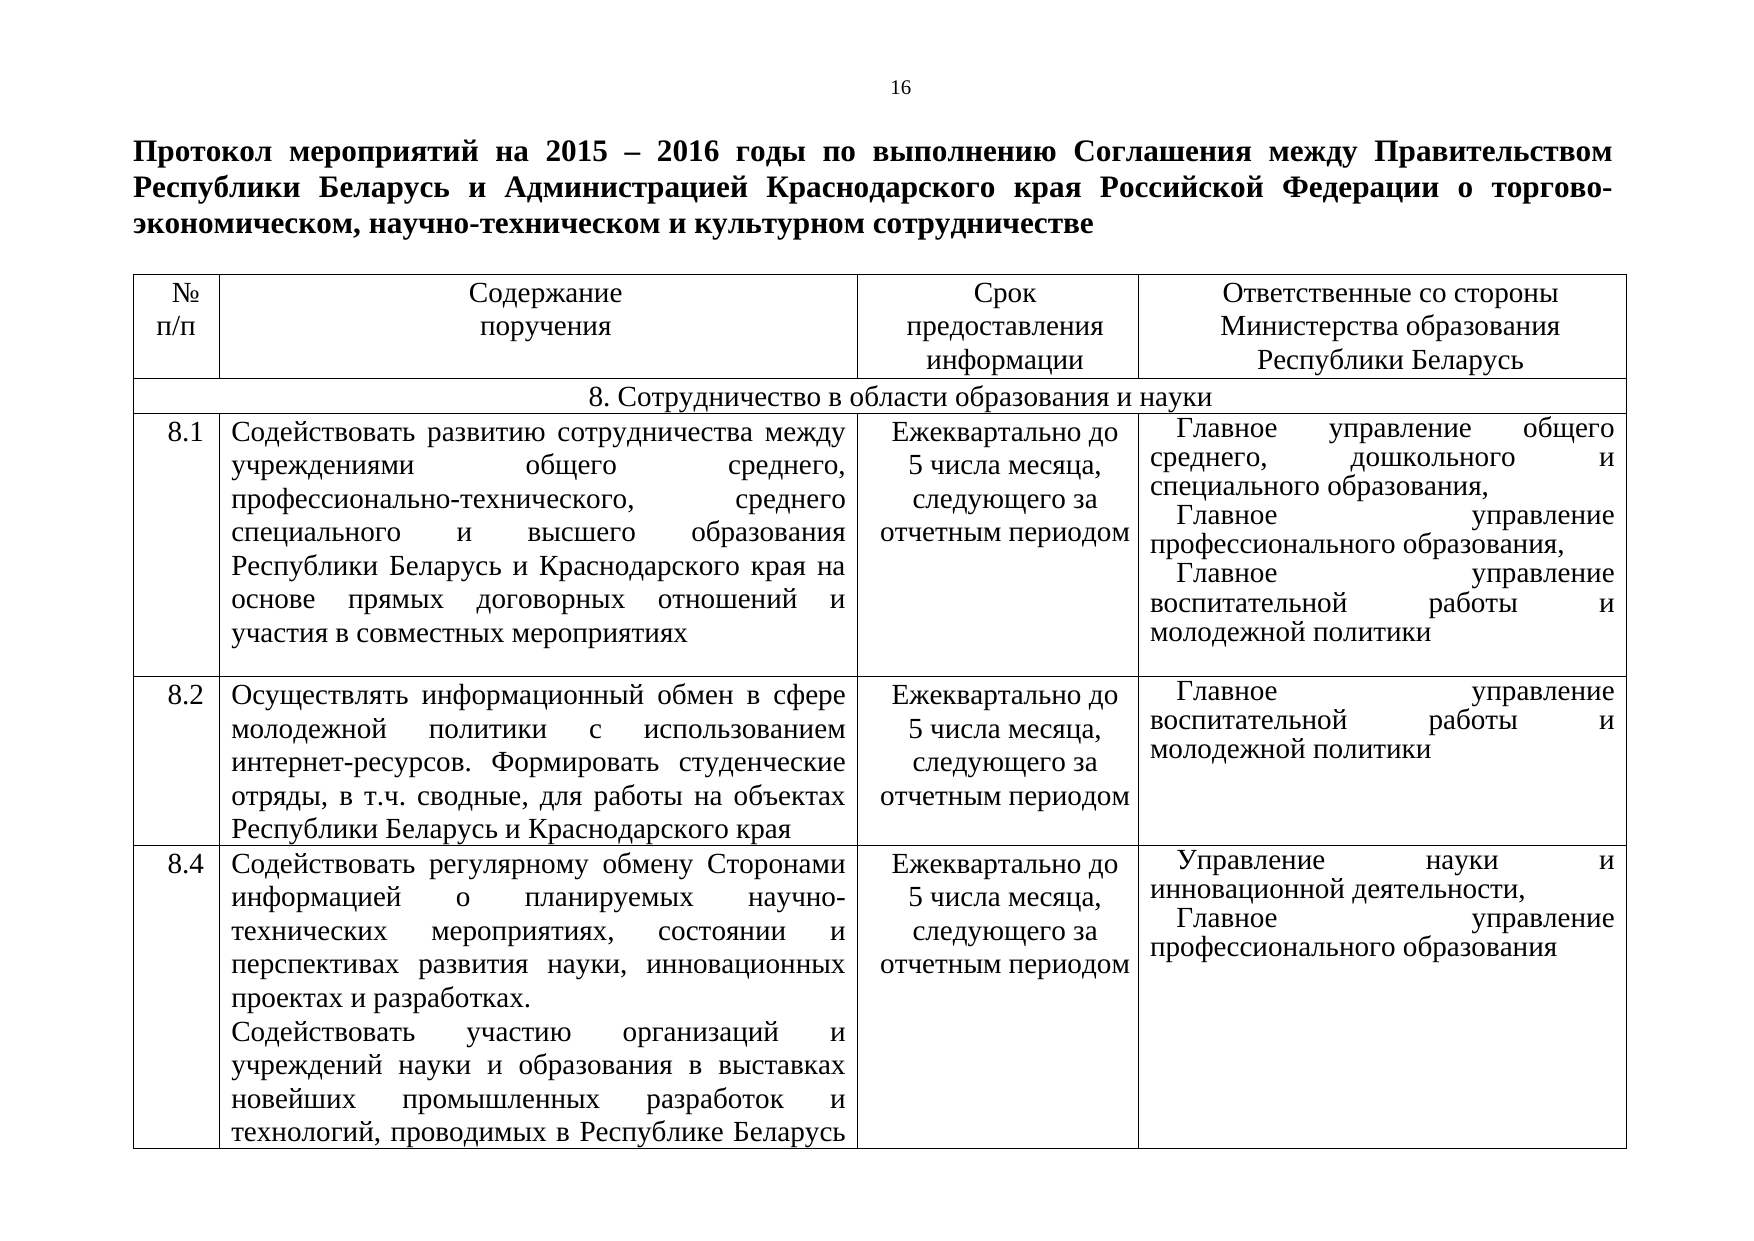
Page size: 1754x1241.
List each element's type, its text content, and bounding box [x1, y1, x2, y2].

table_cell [220, 846, 857, 1148]
table_cell Содействовать развитию сотрудничества между учреждениями общего среднего, профессионально-технического, среднего специального и высшего образования Республики Беларусь и Краснодарского края на основе прямых договорных отношений и участия в совместных мероприятиях [220, 414, 857, 676]
table_header Срок предоставления информации [858, 275, 1138, 378]
table_header № п/п [134, 275, 219, 378]
table_header Содержание поручения [220, 275, 857, 378]
table_header Ответственные со стороны Министерства образования Республики Беларусь [1139, 275, 1626, 378]
table_cell Ежеквартально до 5 числа месяца, следующего за отчетным периодом [858, 414, 1138, 676]
table_cell Ежеквартально до 5 числа месяца, следующего за отчетным периодом [858, 677, 1138, 845]
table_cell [1139, 846, 1626, 1148]
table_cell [858, 846, 1138, 1148]
table_cell Осуществлять информационный обмен в сфере молодежной политики с использованием интернет-ресурсов. Формировать студенческие отряды, в т.ч. сводные, для работы на объектах Республики Беларусь и Краснодарского края [220, 677, 857, 845]
table_cell 8.2 [134, 677, 219, 845]
table_cell Главное управление воспитательной работы и молодежной политики [1139, 677, 1626, 845]
text Протокол мероприятий на 2015 – 2016 годы по выполнению Соглашения между Правительством Республики Беларусь и Администрацией Краснодарского края Российской Федерации о торгово-экономическом, научно-техническом и культурном сотрудничестве [133, 133, 1614, 240]
table_cell 8.1 [134, 414, 219, 676]
table_cell 8. Сотрудничество в области образования и науки [134, 379, 1626, 413]
table_cell 8.4 [134, 846, 219, 1148]
table_cell Главное управление общего среднего, дошкольного и специального образования, Главное управление профессионального образования, Главное управление воспитательной работы и молодежной политики [1139, 414, 1626, 676]
